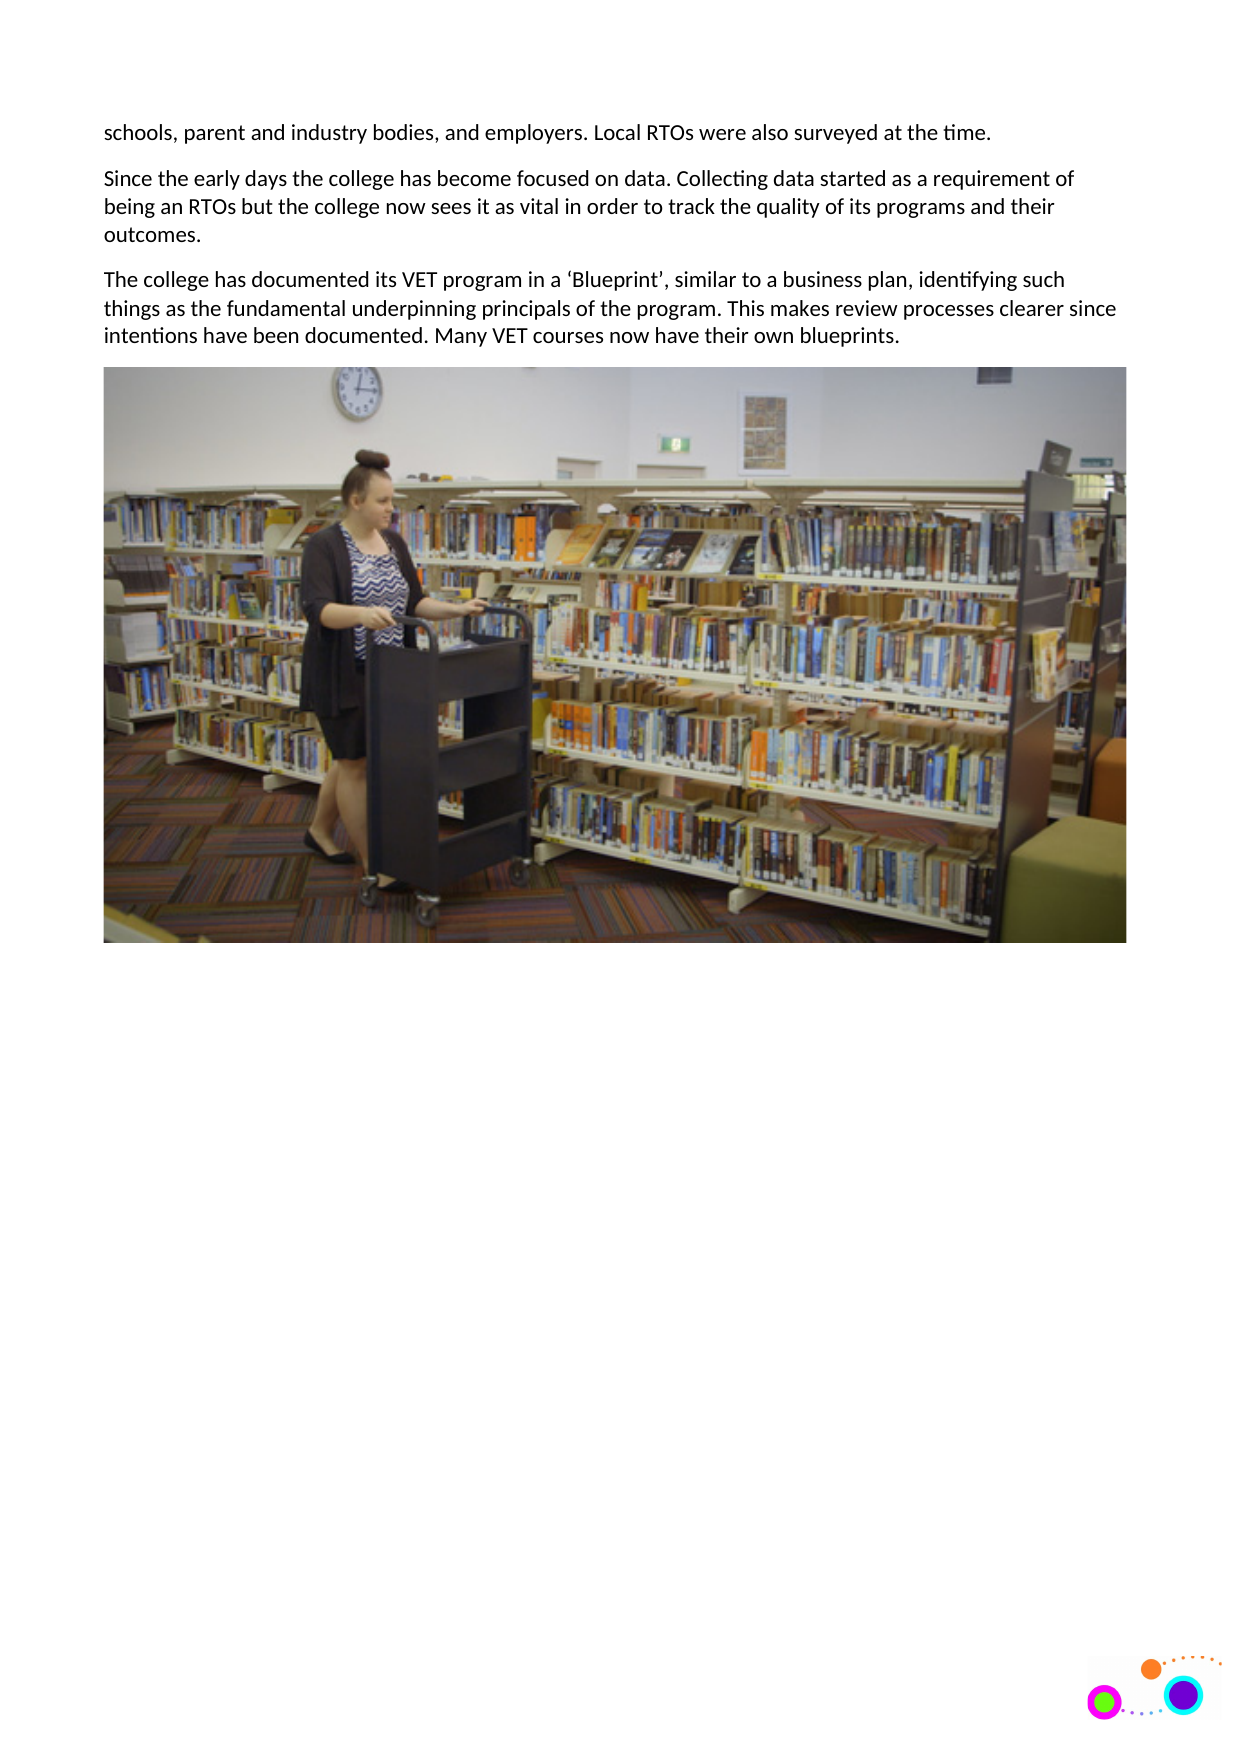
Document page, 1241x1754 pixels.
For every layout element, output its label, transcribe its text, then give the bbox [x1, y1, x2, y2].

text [103, 118, 1123, 146]
picture [103, 367, 1127, 943]
text Since the early days the college has become focused on data. Collecting data started as a requirement of being an RTOs but the college now sees it as vital in order to track the quality of its programs and their outcomes. [103, 164, 1123, 248]
picture [1087, 1656, 1222, 1720]
text The college has documented its VET program in a ‘Blueprint’, similar to a business plan, identifying such things as the fundamental underpinning principals of the program. This makes review processes clearer since intentions have been documented. Many VET courses now have their own blueprints. [103, 266, 1123, 350]
